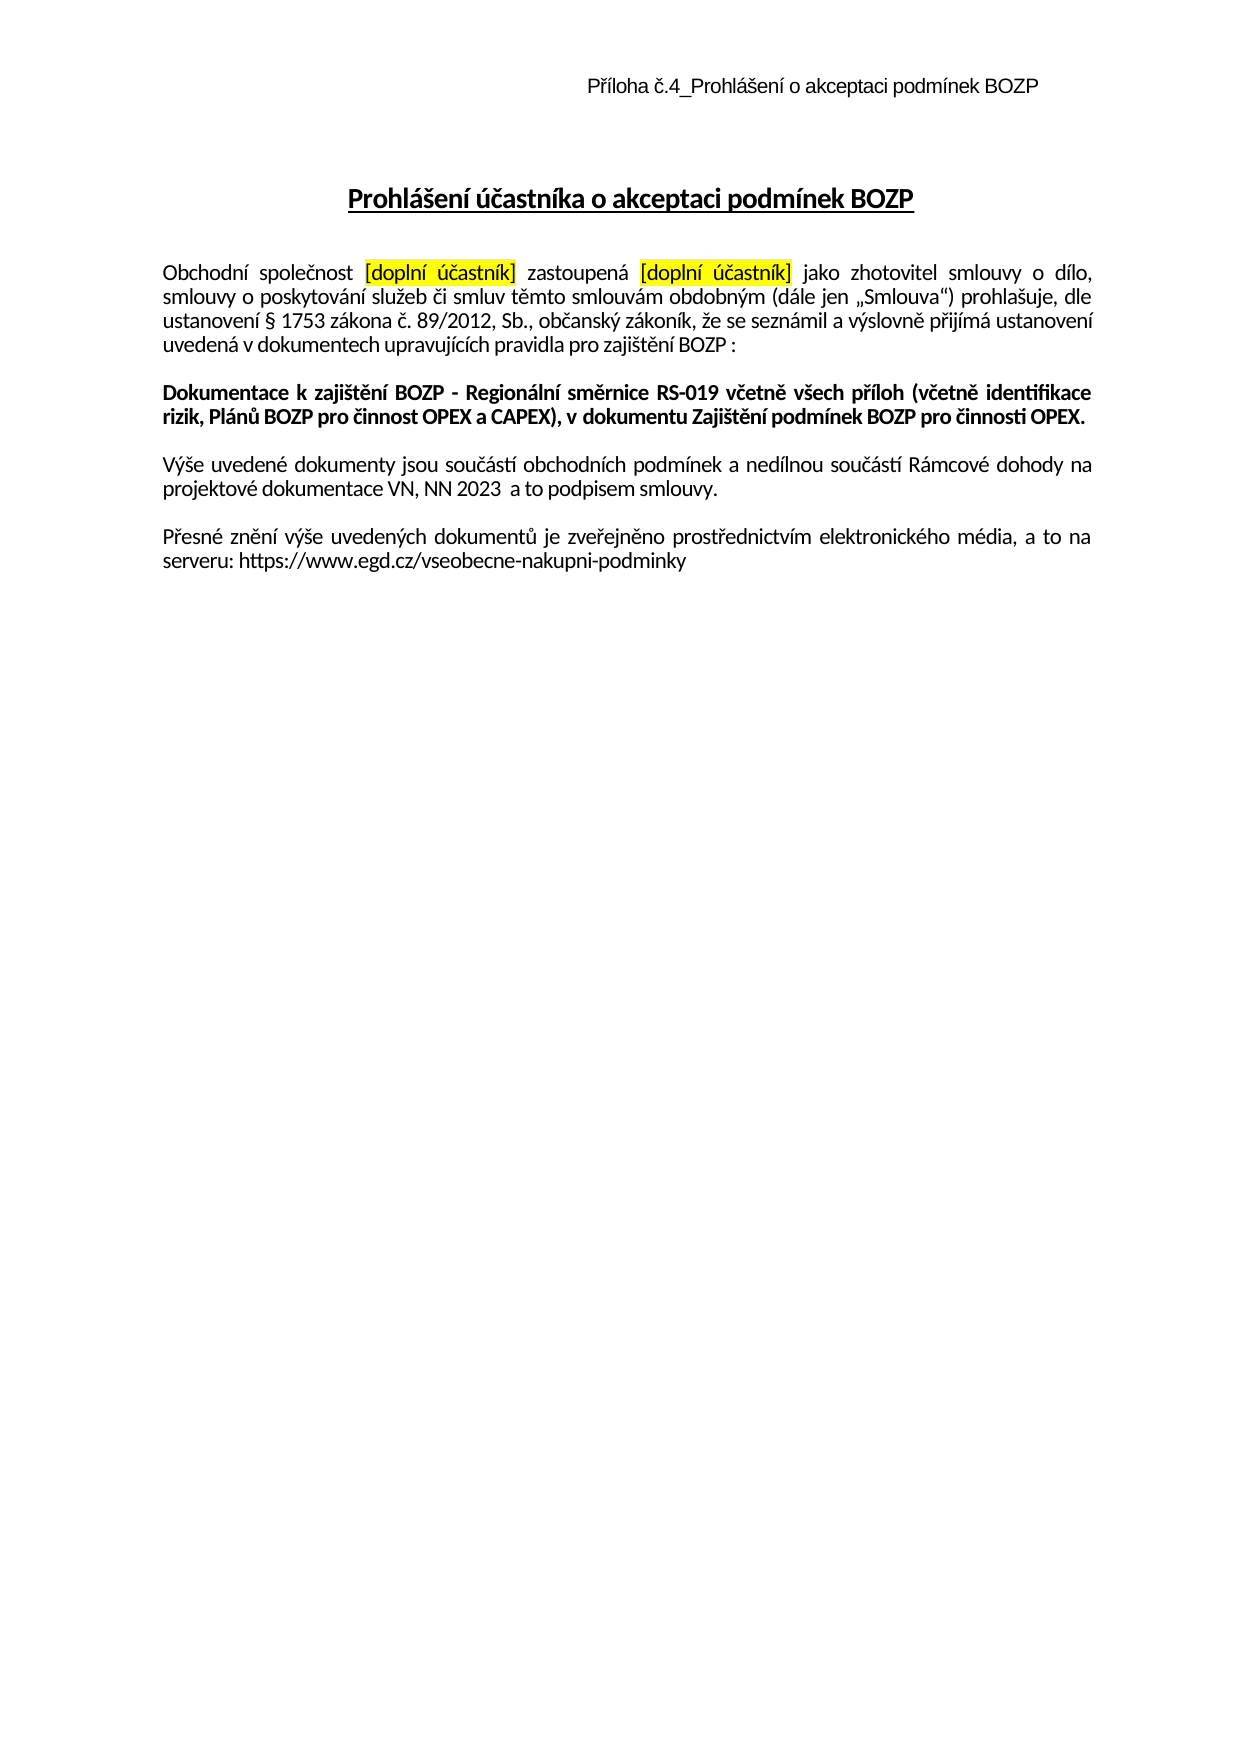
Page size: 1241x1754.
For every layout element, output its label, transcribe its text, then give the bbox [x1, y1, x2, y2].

list Prohlášení účastníka o akceptaci podmínek BOZP [223, 190, 1039, 214]
list Výše uvedené dokumenty jsou součástí obchodních podmínek a nedílnou součástí Rámcové dohody na projektové dokumentace VN, NN 2023 a to podpisem smlouvy. [162, 453, 1093, 501]
list Obchodní společnost [doplní účastník] zastoupená [doplní účastník] jako zhotovitel smlouvy o dílo, smlouvy o poskytování služeb či smluv těmto smlouvám obdobným (dále jen „Smlouva“) prohlašuje, dle ustanovení § 1753 zákona č. 89/2012, Sb., občanský zákoník, že se seznámil a výslovně přijímá ustanovení uvedená v dokumentech upravujících pravidla pro zajištění BOZP : [162, 262, 1093, 357]
list Dokumentace k zajištění BOZP - Regionální směrnice RS-019 včetně všech příloh (včetně identifikace rizik, Plánů BOZP pro činnost OPEX a CAPEX), v dokumentu Zajištění podmínek BOZP pro činnosti OPEX. [162, 381, 1093, 429]
list Přesné znění výše uvedených dokumentů je zveřejněno prostřednictvím elektronického média, a to na serveru: https://www.egd.cz/vseobecne-nakupni-podminky [162, 525, 1093, 573]
